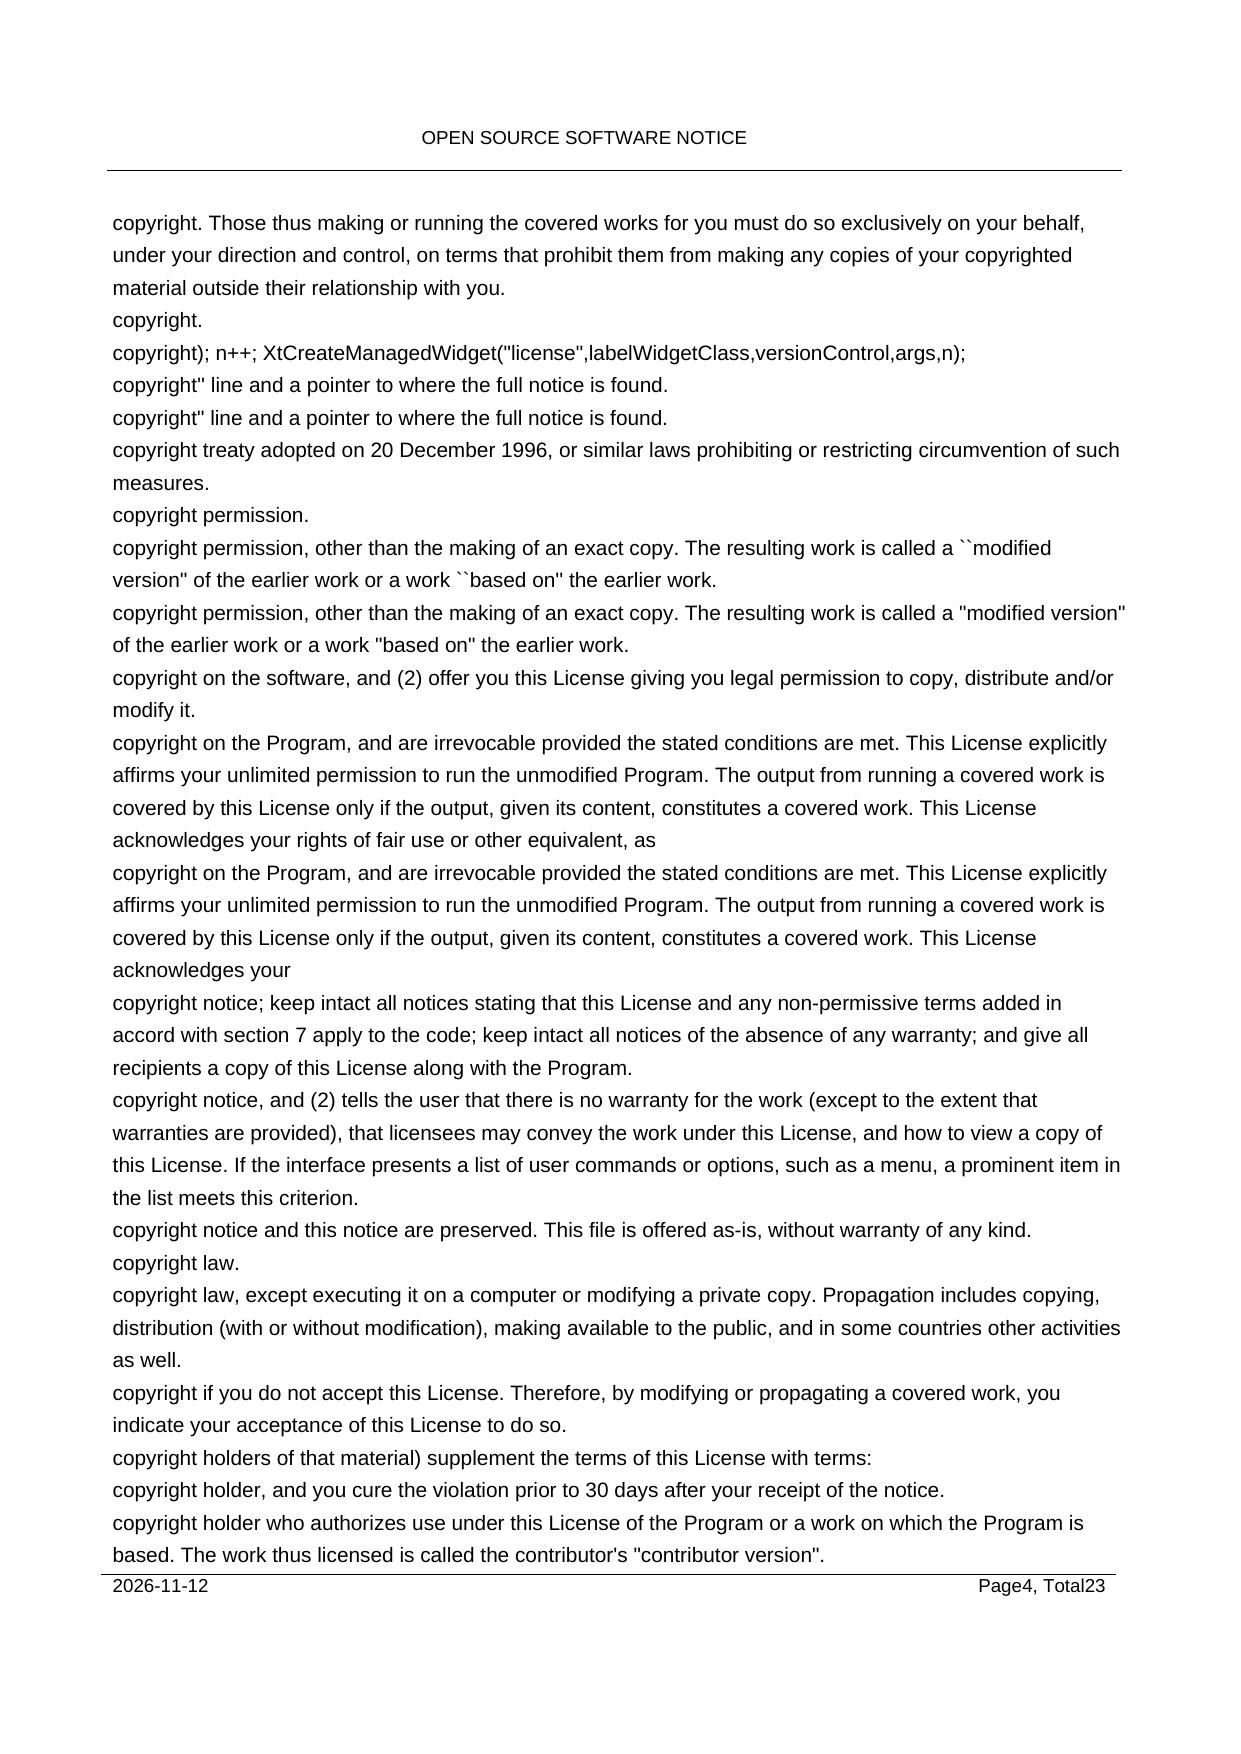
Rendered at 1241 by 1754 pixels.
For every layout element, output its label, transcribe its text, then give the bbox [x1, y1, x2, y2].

text copyright holder who authorizes use under this License of the Program or a work on which the Program is based. The work thus licensed is called the contributor's "contributor version". [112, 1506, 1128, 1571]
text copyright" line and a pointer to where the full notice is found. [112, 401, 1128, 434]
text copyright if you do not accept this License. Therefore, by modifying or propagating a covered work, you indicate your acceptance of this License to do so. [112, 1376, 1128, 1441]
text copyright'' line and a pointer to where the full notice is found. [112, 369, 1128, 401]
text copyright law, except executing it on a computer or modifying a private copy. Propagation includes copying, distribution (with or without modification), making available to the public, and in some countries other activities as well. [112, 1279, 1128, 1376]
text copyright); n++; XtCreateManagedWidget("license",labelWidgetClass,versionControl,args,n); [112, 336, 1128, 369]
text copyright. Those thus making or running the covered works for you must do so exclusively on your behalf, under your direction and control, on terms that prohibit them from making any copies of your copyrighted material outside their relationship with you. [112, 206, 1128, 304]
text copyright on the Program, and are irrevocable provided the stated conditions are met. This License explicitly affirms your unlimited permission to run the unmodified Program. The output from running a covered work is covered by this License only if the output, given its content, constitutes a covered work. This License acknowledges your [112, 856, 1128, 986]
text copyright permission. [112, 499, 1128, 531]
text copyright. [112, 304, 1128, 336]
text copyright notice, and (2) tells the user that there is no warranty for the work (except to the extent that warranties are provided), that licensees may convey the work under this License, and how to view a copy of this License. If the interface presents a list of user commands or options, such as a menu, a prominent item in the list meets this criterion. [112, 1084, 1128, 1214]
text copyright on the Program, and are irrevocable provided the stated conditions are met. This License explicitly affirms your unlimited permission to run the unmodified Program. The output from running a covered work is covered by this License only if the output, given its content, constitutes a covered work. This License acknowledges your rights of fair use or other equivalent, as [112, 726, 1128, 856]
text copyright holders of that material) supplement the terms of this License with terms: [112, 1441, 1128, 1474]
text copyright treaty adopted on 20 December 1996, or similar laws prohibiting or restricting circumvention of such measures. [112, 434, 1128, 499]
text copyright holder, and you cure the violation prior to 30 days after your receipt of the notice. [112, 1474, 1128, 1506]
text copyright notice; keep intact all notices stating that this License and any non-permissive terms added in accord with section 7 apply to the code; keep intact all notices of the absence of any warranty; and give all recipients a copy of this License along with the Program. [112, 986, 1128, 1084]
text copyright permission, other than the making of an exact copy. The resulting work is called a "modified version" of the earlier work or a work "based on" the earlier work. [112, 596, 1128, 661]
text copyright notice and this notice are preserved. This file is offered as-is, without warranty of any kind. [112, 1214, 1128, 1246]
text copyright on the software, and (2) offer you this License giving you legal permission to copy, distribute and/or modify it. [112, 661, 1128, 726]
text copyright permission, other than the making of an exact copy. The resulting work is called a ``modified version'' of the earlier work or a work ``based on'' the earlier work. [112, 531, 1128, 596]
text copyright law. [112, 1246, 1128, 1279]
